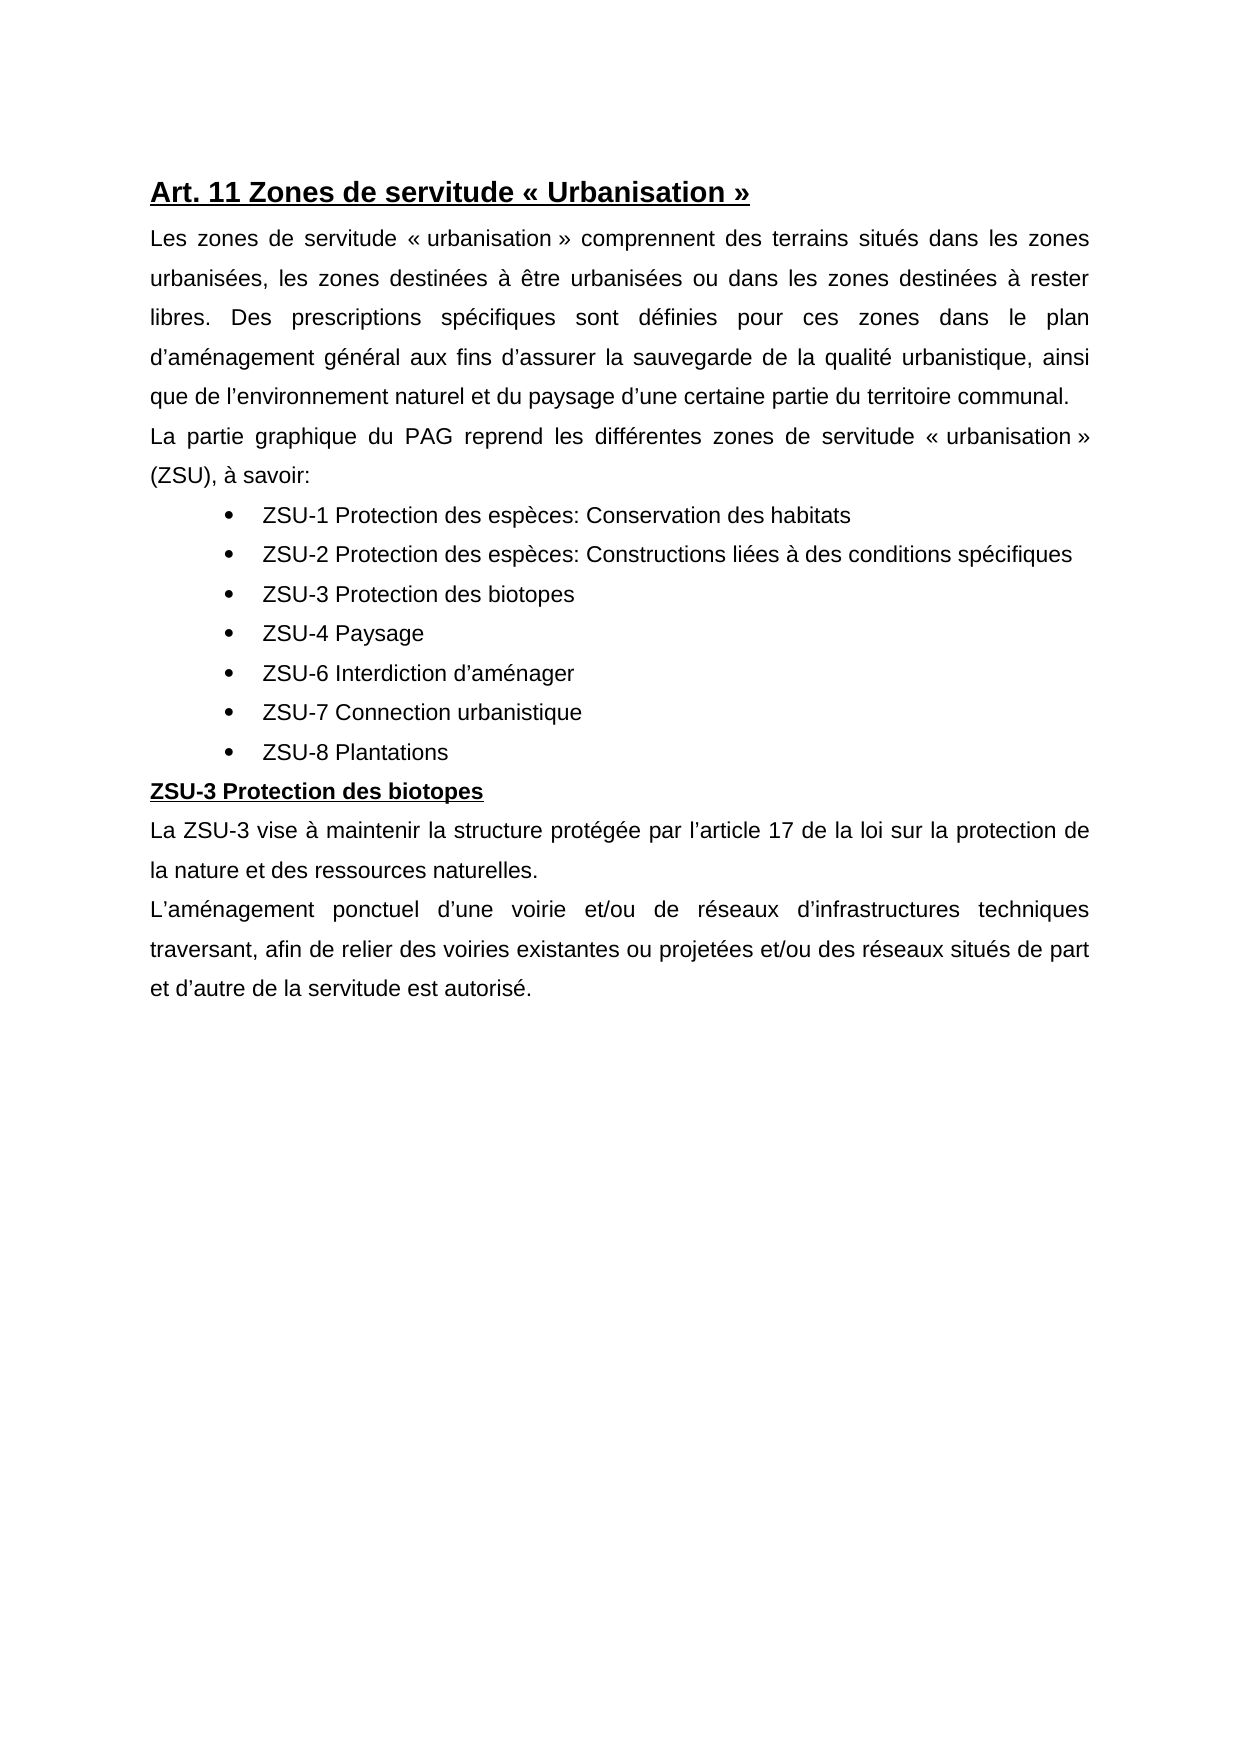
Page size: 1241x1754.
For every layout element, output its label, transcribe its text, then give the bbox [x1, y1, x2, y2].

list ZSU-8 Plantations [225, 738, 1090, 765]
list ZSU-4 Paysage [225, 620, 1090, 646]
list ZSU-6 Interdiction d’aménager [225, 659, 1090, 686]
text La ZSU-3 vise à maintenir la structure protégée par l’article 17 de la loi sur la protection de la nature et des ressources naturelles. [150, 817, 1090, 883]
list ZSU-2 Protection des espèces: Constructions liées à des conditions spécifiques [225, 541, 1090, 567]
list ZSU-3 Protection des biotopes [225, 581, 1090, 607]
list ZSU-1 Protection des espèces: Conservation des habitats [225, 502, 1090, 528]
text La partie graphique du PAG reprend les différentes zones de servitude « urbanisation » (ZSU), à savoir: [150, 423, 1090, 488]
text Les zones de servitude « urbanisation » comprennent des terrains situés dans les zones urbanisées, les zones destinées à être urbanisées ou dans les zones destinées à rester libres. Des prescriptions spécifiques sont définies pour ces zones dans le plan d’aménagement général aux fins d’assurer la sauvegarde de la qualité urbanistique, ainsi que de l’environnement naturel et du paysage d’une certaine partie du territoire communal. [150, 225, 1090, 409]
list ZSU-7 Connection urbanistique [225, 699, 1090, 725]
text L’aménagement ponctuel d’une voirie et/ou de réseaux d’infrastructures techniques traversant, afin de relier des voiries existantes ou projetées et/ou des réseaux situés de part et d’autre de la servitude est autorisé. [150, 896, 1090, 1002]
text ZSU-3 Protection des biotopes [150, 778, 1090, 804]
subtitle Art. 11 Zones de servitude « Urbanisation » [150, 175, 1090, 208]
